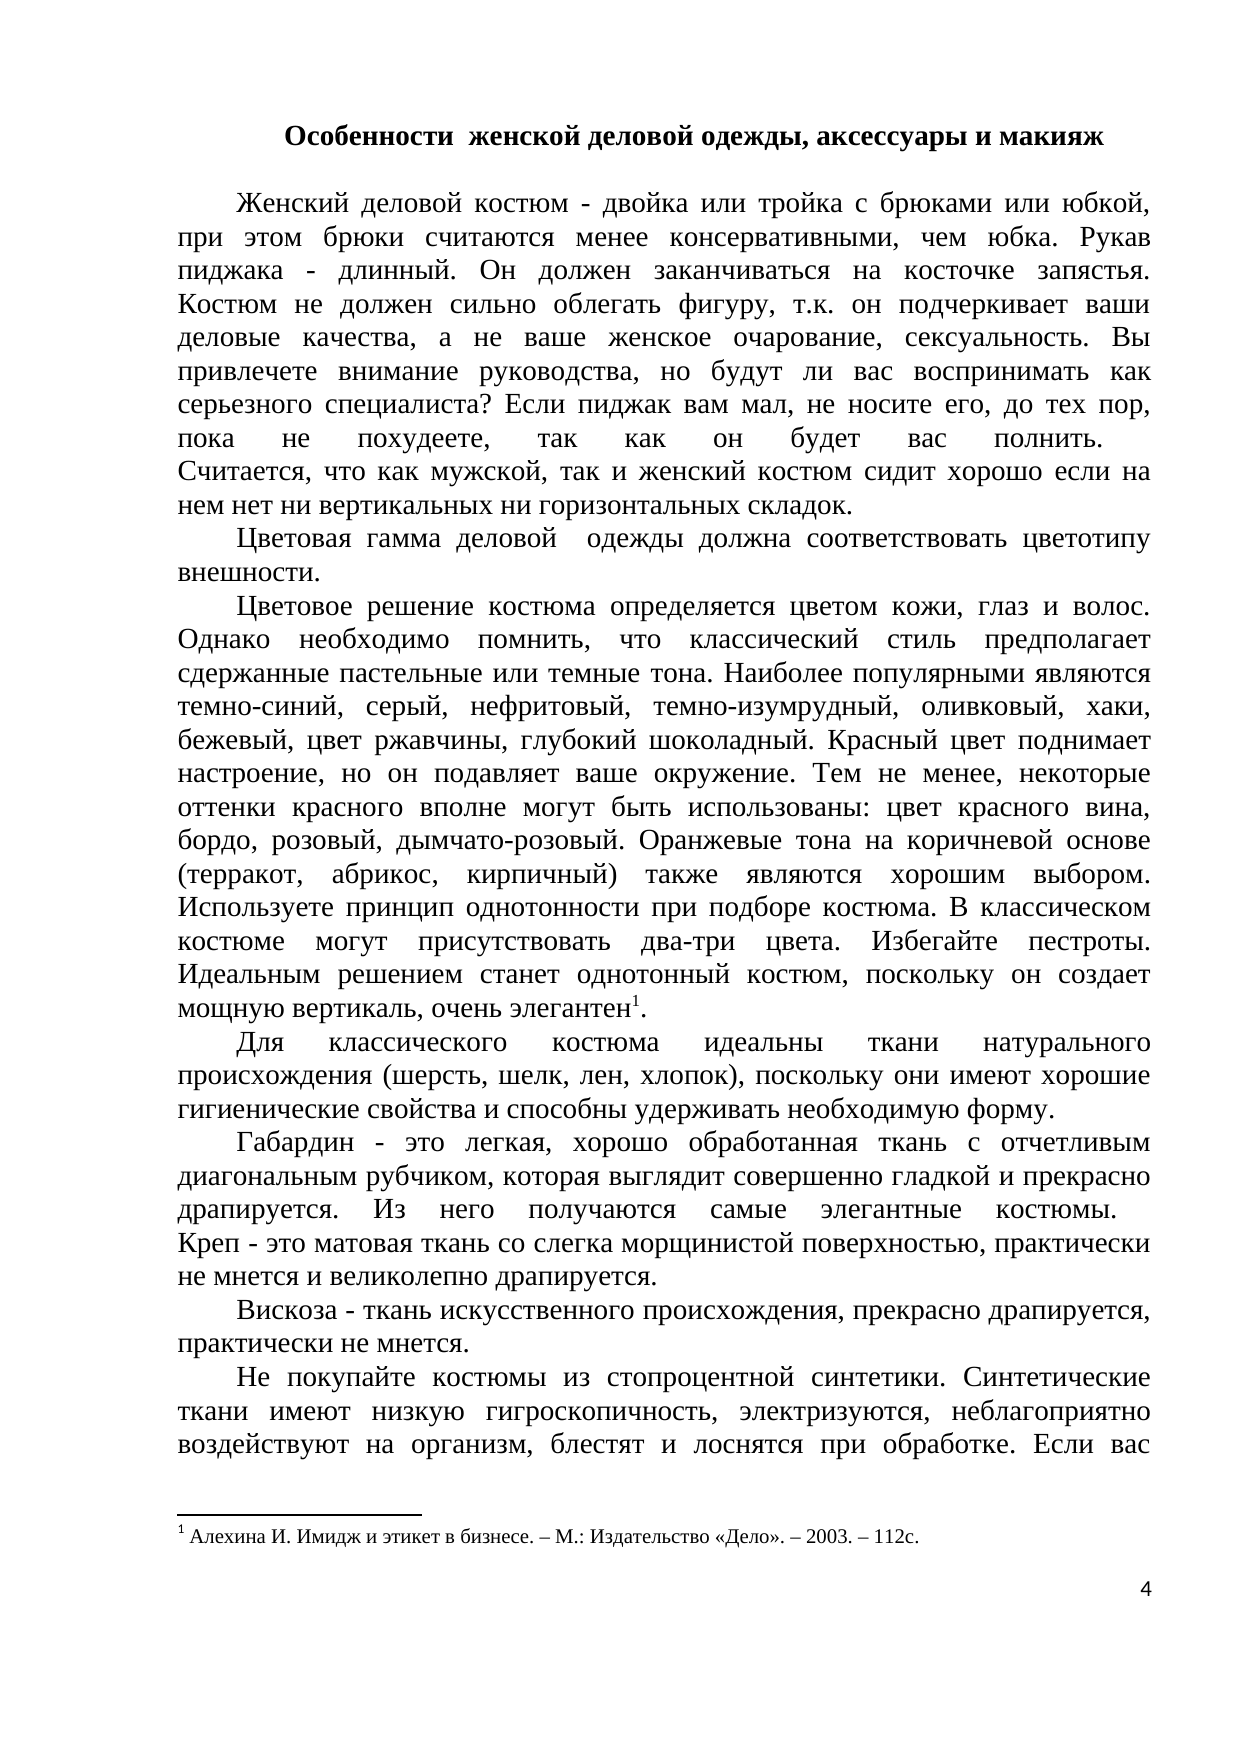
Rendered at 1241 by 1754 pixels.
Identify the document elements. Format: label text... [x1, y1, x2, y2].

text Габардин - это легкая, хорошо обработанная ткань с отчетливым диагональным рубчиком, которая выглядит совершенно гладкой и прекрасно драпируется. Из него получаются самые элегантные костюмы. Креп - это матовая ткань со слегка морщинистой поверхностью, практически не мнется и великолепно драпируется. [177, 1124, 1152, 1292]
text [177, 1359, 1152, 1460]
text Для классического костюма идеальны ткани натурального происхождения (шерсть, шелк, лен, хлопок), поскольку они имеют хорошие гигиенические свойства и способны удерживать необходимую форму. [177, 1024, 1152, 1124]
text Женский деловой костюм - двойка или тройка с брюками или юбкой, при этом брюки считаются менее консервативными, чем юбка. Рукав пиджака - длинный. Он должен заканчиваться на косточке запястья. Костюм не должен сильно облегать фигуру, т.к. он подчеркивает ваши деловые качества, а не ваше женское очарование, сексуальность. Вы привлечете внимание руководства, но будут ли вас воспринимать как серьезного специалиста? Если пиджак вам мал, не носите его, до тех пор, пока не похудеете, так как он будет вас полнить. Считается, что как мужской, так и женский костюм сидит хорошо если на нем нет ни вертикальных ни горизонтальных складок. [177, 185, 1152, 521]
text Цветовая гамма деловой одежды должна соответствовать цветотипу внешности. [177, 521, 1152, 588]
text Вискоза - ткань искусственного происхождения, прекрасно драпируется, практически не мнется. [177, 1292, 1152, 1359]
text Цветовое решение костюма определяется цветом кожи, глаз и волос. Однако необходимо помнить, что классический стиль предполагает сдержанные пастельные или темные тона. Наиболее популярными являются темно-синий, серый, нефритовый, темно-изумрудный, оливковый, хаки, бежевый, цвет ржавчины, глубокий шоколадный. Красный цвет поднимает настроение, но он подавляет ваше окружение. Тем не менее, некоторые оттенки красного вполне могут быть использованы: цвет красного вина, бордо, розовый, дымчато-розовый. Оранжевые тона на коричневой основе (терракот, абрикос, кирпичный) также являются хорошим выбором. Используете принцип однотонности при подборе костюма. В классическом костюме могут присутствовать два-три цвета. Избегайте пестроты. Идеальным решением станет однотонный костюм, поскольку он создает мощную вертикаль, очень элегантен. [177, 588, 1152, 1024]
text Особенности женской деловой одежды, аксессуары и макияж [177, 118, 1152, 152]
